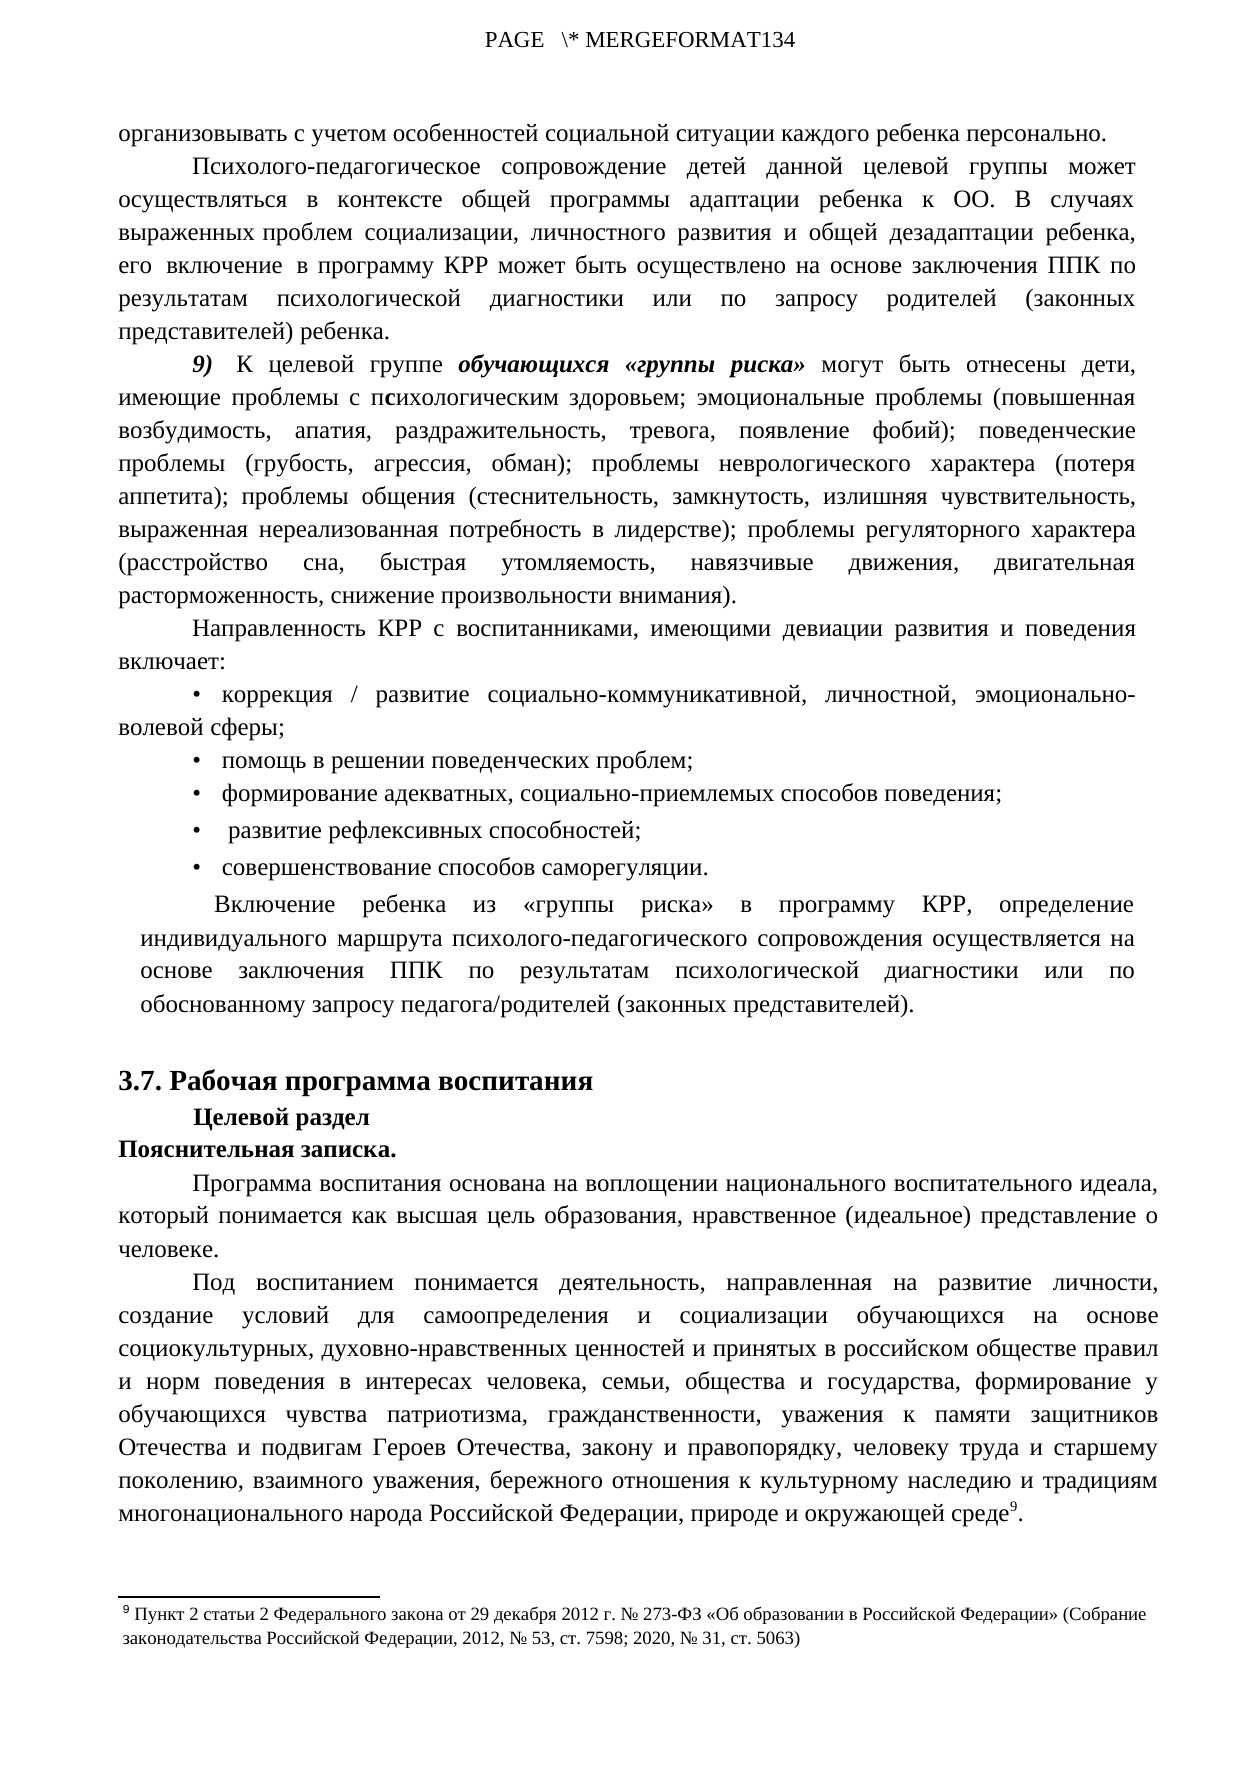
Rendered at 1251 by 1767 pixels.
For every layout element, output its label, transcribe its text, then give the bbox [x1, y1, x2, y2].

list совершенствование способов саморегуляции. [118, 852, 927, 881]
text Психолого-педагогическое сопровождение детей данной целевой группы может осуществляться в контексте общей программы адаптации ребенка к ОО. В случаях выраженных проблем социализации, личностного развития и общей дезадаптации ребенка, его включение в программу КРР может быть осуществлено на основе заключения ППК по результатам психологической диагностики или по запросу родителей (законных представителей) ребенка. [118, 151, 1136, 345]
text Программа воспитания основана на воплощении национального воспитательного идеала, который понимается как высшая цель образования, нравственное (идеальное) представление о человеке. [118, 1168, 1159, 1262]
text 3.7. Рабочая программа воспитания [118, 1063, 1135, 1097]
text Целевой раздел [193, 1102, 1161, 1130]
text Пояснительная записка. [118, 1134, 1161, 1163]
text Направленность КРР с воспитанниками, имеющими девиации развития и поведения включает: [118, 613, 1136, 675]
text Включение ребенка из «группы риска» в программу КРР, определение индивидуального маршрута психолого-педагогического сопровождения осуществляется на основе заключения ППК по результатам психологической диагностики или по обоснованному запросу педагога/родителей (законных представителей). [140, 889, 1135, 1017]
list развитие рефлексивных способностей; [118, 815, 927, 844]
list коррекция / развитие социально-коммуникативной, личностной, эмоционально-волевой сферы; [118, 679, 1136, 741]
text Под воспитанием понимается деятельность, направленная на развитие личности, создание условий для самоопределения и социализации обучающихся на основе социокультурных, духовно-нравственных ценностей и принятых в российском обществе правил и норм поведения в интересах человека, семьи, общества и государства, формирование у обучающихся чувства патриотизма, гражданственности, уважения к памяти защитников Отечества и подвигам Героев Отечества, закону и правопорядку, человеку труда и старшему поколению, взаимного уважения, бережного отношения к культурному наследию и традициям многонационального народа Российской Федерации, природе и окружающей среде. [118, 1267, 1159, 1527]
list формирование адекватных, социально-приемлемых способов поведения; [118, 778, 1152, 807]
list К целевой группе обучающихся «группы риска» могут быть отнесены дети, имеющие проблемы с психологическим здоровьем; эмоциональные проблемы (повышенная возбудимость, апатия, раздражительность, тревога, появление фобий); поведенческие проблемы (грубость, агрессия, обман); проблемы неврологического характера (потеря аппетита); проблемы общения (стеснительность, замкнутость, излишняя чувствительность, выраженная нереализованная потребность в лидерстве); проблемы регуляторного характера (расстройство сна, быстрая утомляемость, навязчивые движения, двигательная расторможенность, снижение произвольности внимания). [118, 349, 1136, 609]
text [118, 118, 1135, 147]
list помощь в решении поведенческих проблем; [118, 746, 1161, 774]
